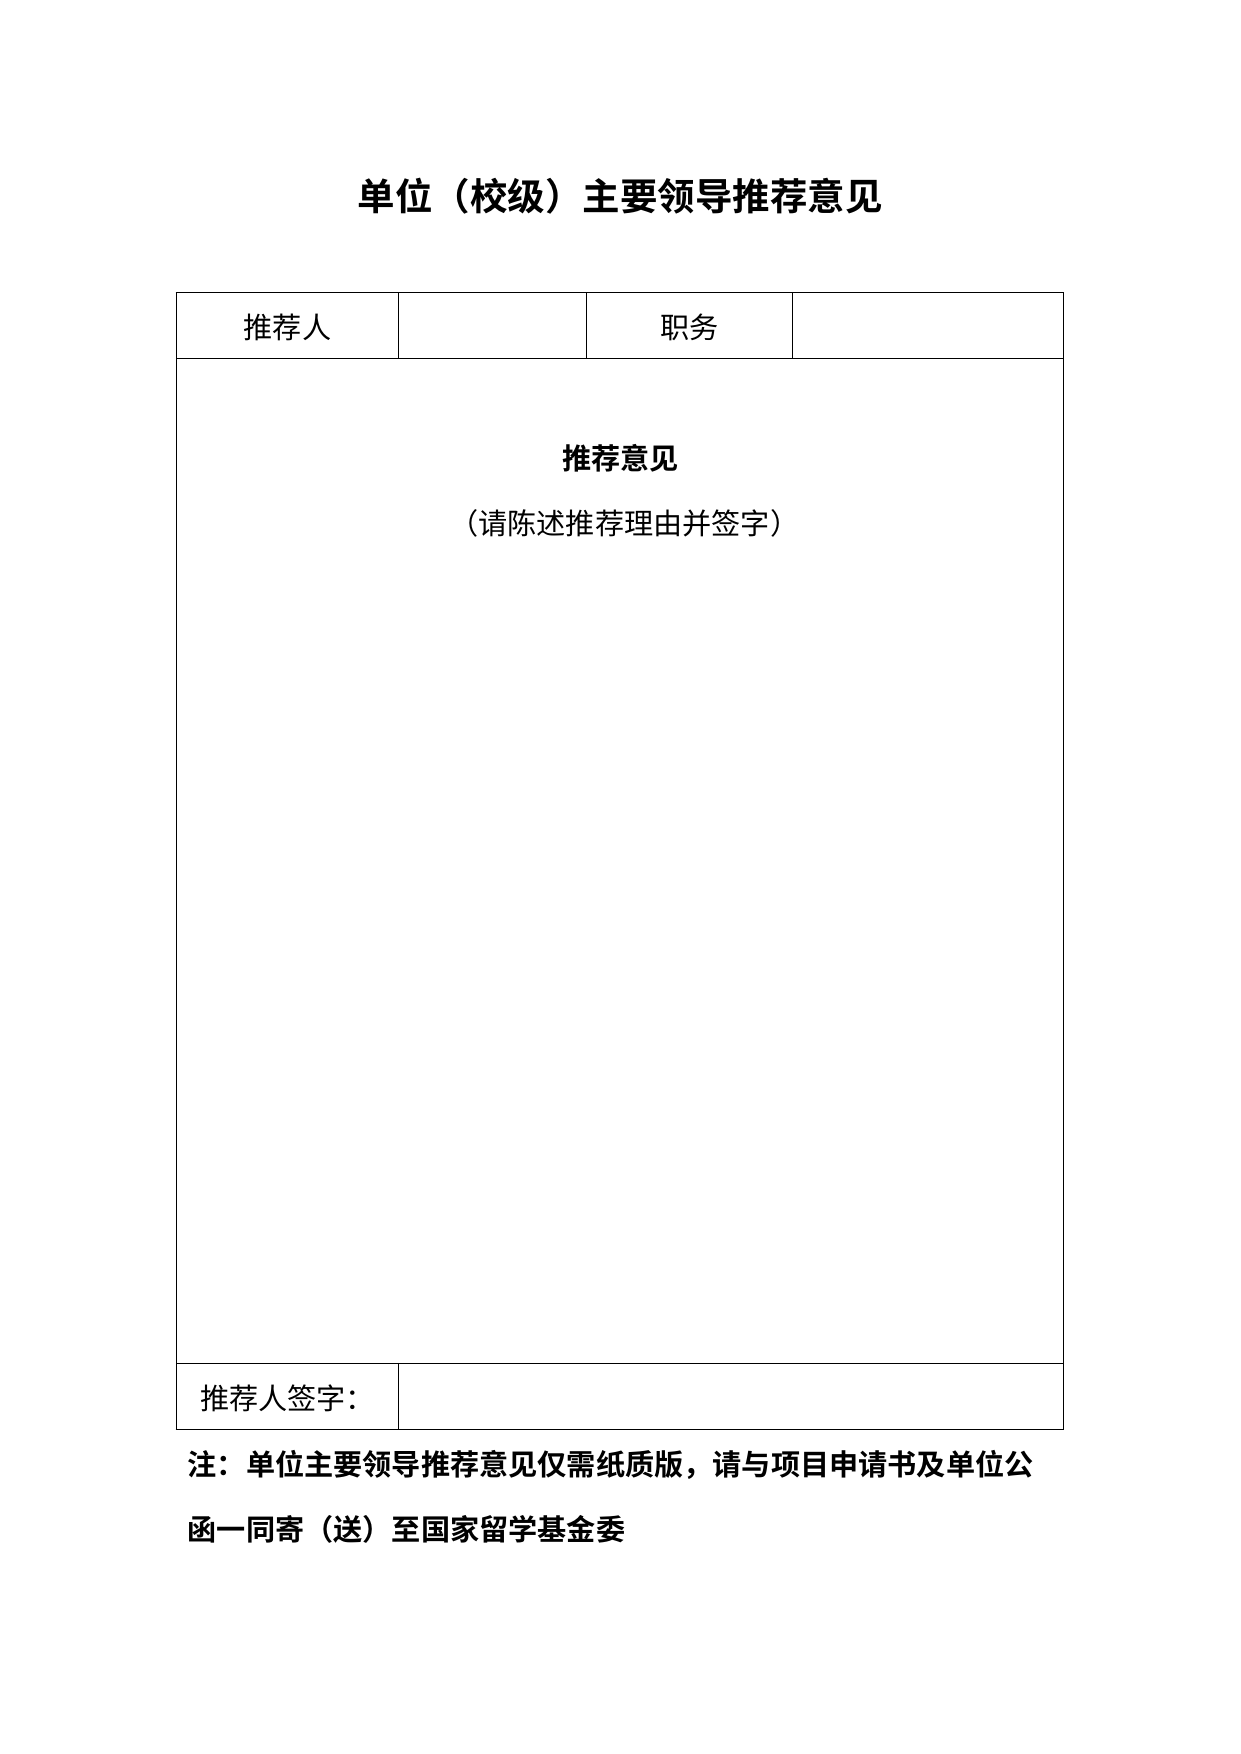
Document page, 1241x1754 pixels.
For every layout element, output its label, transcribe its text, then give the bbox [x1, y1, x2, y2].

text 单位（校级）主要领导推荐意见 [187, 162, 1053, 227]
text 注：单位主要领导推荐意见仅需纸质版，请与项目申请书及单位公函一同寄（送）至国家留学基金委 [187, 1430, 1053, 1560]
table_header [399, 293, 586, 358]
table_cell 推荐人签字： [177, 1364, 398, 1429]
table_header [793, 293, 1063, 358]
table_header 职务 [587, 293, 792, 358]
table_header 推荐人 [177, 293, 398, 358]
table_cell [399, 1364, 1063, 1429]
table_cell 推荐意见 （请陈述推荐理由并签字） [177, 359, 1063, 1363]
